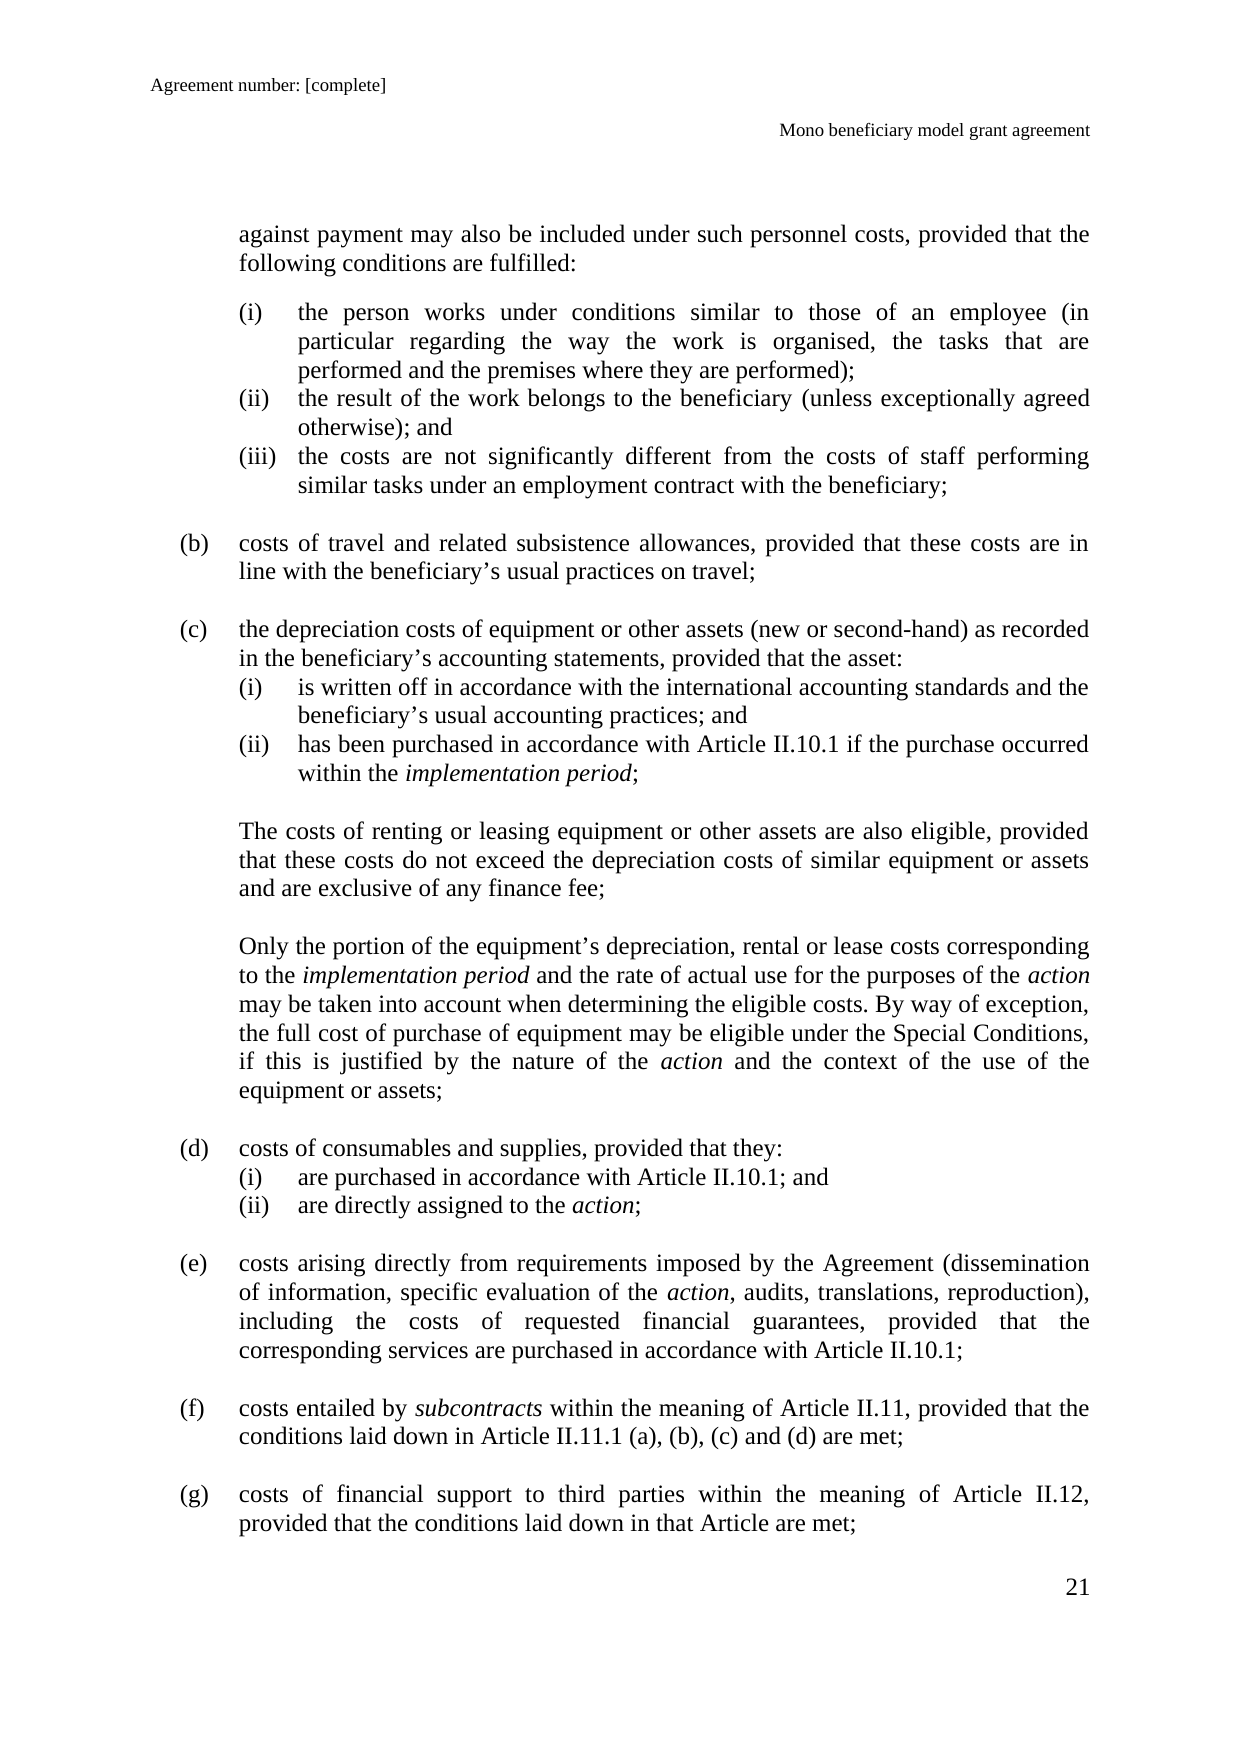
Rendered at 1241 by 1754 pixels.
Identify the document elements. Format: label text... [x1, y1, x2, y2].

text The costs of renting or leasing equipment or other assets are also eligible, provided that these costs do not exceed the depreciation costs of similar equipment or assets and are exclusive of any finance fee; [239, 816, 1090, 902]
text Only the portion of the equipment’s depreciation, rental or lease costs corresponding to the implementation period and the rate of actual use for the purposes of the action may be taken into account when determining the eligible costs. By way of exception, the full cost of purchase of equipment may be eligible under the Special Conditions, if this is justified by the nature of the action and the context of the use of the equipment or assets; [239, 931, 1090, 1104]
text (iii) the costs are not significantly different from the costs of staff performing similar tasks under an employment contract with the beneficiary; [239, 441, 1090, 498]
text (e) costs arising directly from requirements imposed by the Agreement (dissemination of information, specific evaluation of the action, audits, translations, reproduction), including the costs of requested financial guarantees, provided that the corresponding services are purchased in accordance with Article II.10.1; [179, 1248, 1090, 1363]
list the person works under conditions similar to those of an employee (in particular regarding the way the work is organised, the tasks that are performed and the premises where they are performed); [239, 297, 1090, 383]
text (d) costs of consumables and supplies, provided that they: [179, 1133, 1090, 1162]
text (f) costs entailed by subcontracts within the meaning of Article II.11, provided that the conditions laid down in Article II.11.1 (a), (b), (c) and (d) are met; [179, 1393, 1090, 1450]
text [239, 219, 1090, 276]
list are purchased in accordance with Article II.10.1; and [239, 1162, 1090, 1191]
text (c) the depreciation costs of equipment or other assets (new or second-hand) as recorded in the beneficiary’s accounting statements, provided that the asset: [179, 614, 1090, 672]
text (b) costs of travel and related subsistence allowances, provided that these costs are in line with the beneficiary’s usual practices on travel; [179, 528, 1090, 585]
list is written off in accordance with the international accounting standards and the beneficiary’s usual accounting practices; and [239, 672, 1090, 729]
list the result of the work belongs to the beneficiary (unless exceptionally agreed otherwise); and [239, 383, 1090, 441]
text (g) costs of financial support to third parties within the meaning of Article II.12, provided that the conditions laid down in that Article are met; [179, 1479, 1090, 1537]
list has been purchased in accordance with Article II.10.1 if the purchase occurred within the implementation period; [239, 729, 1090, 787]
list are directly assigned to the action; [239, 1191, 1090, 1219]
